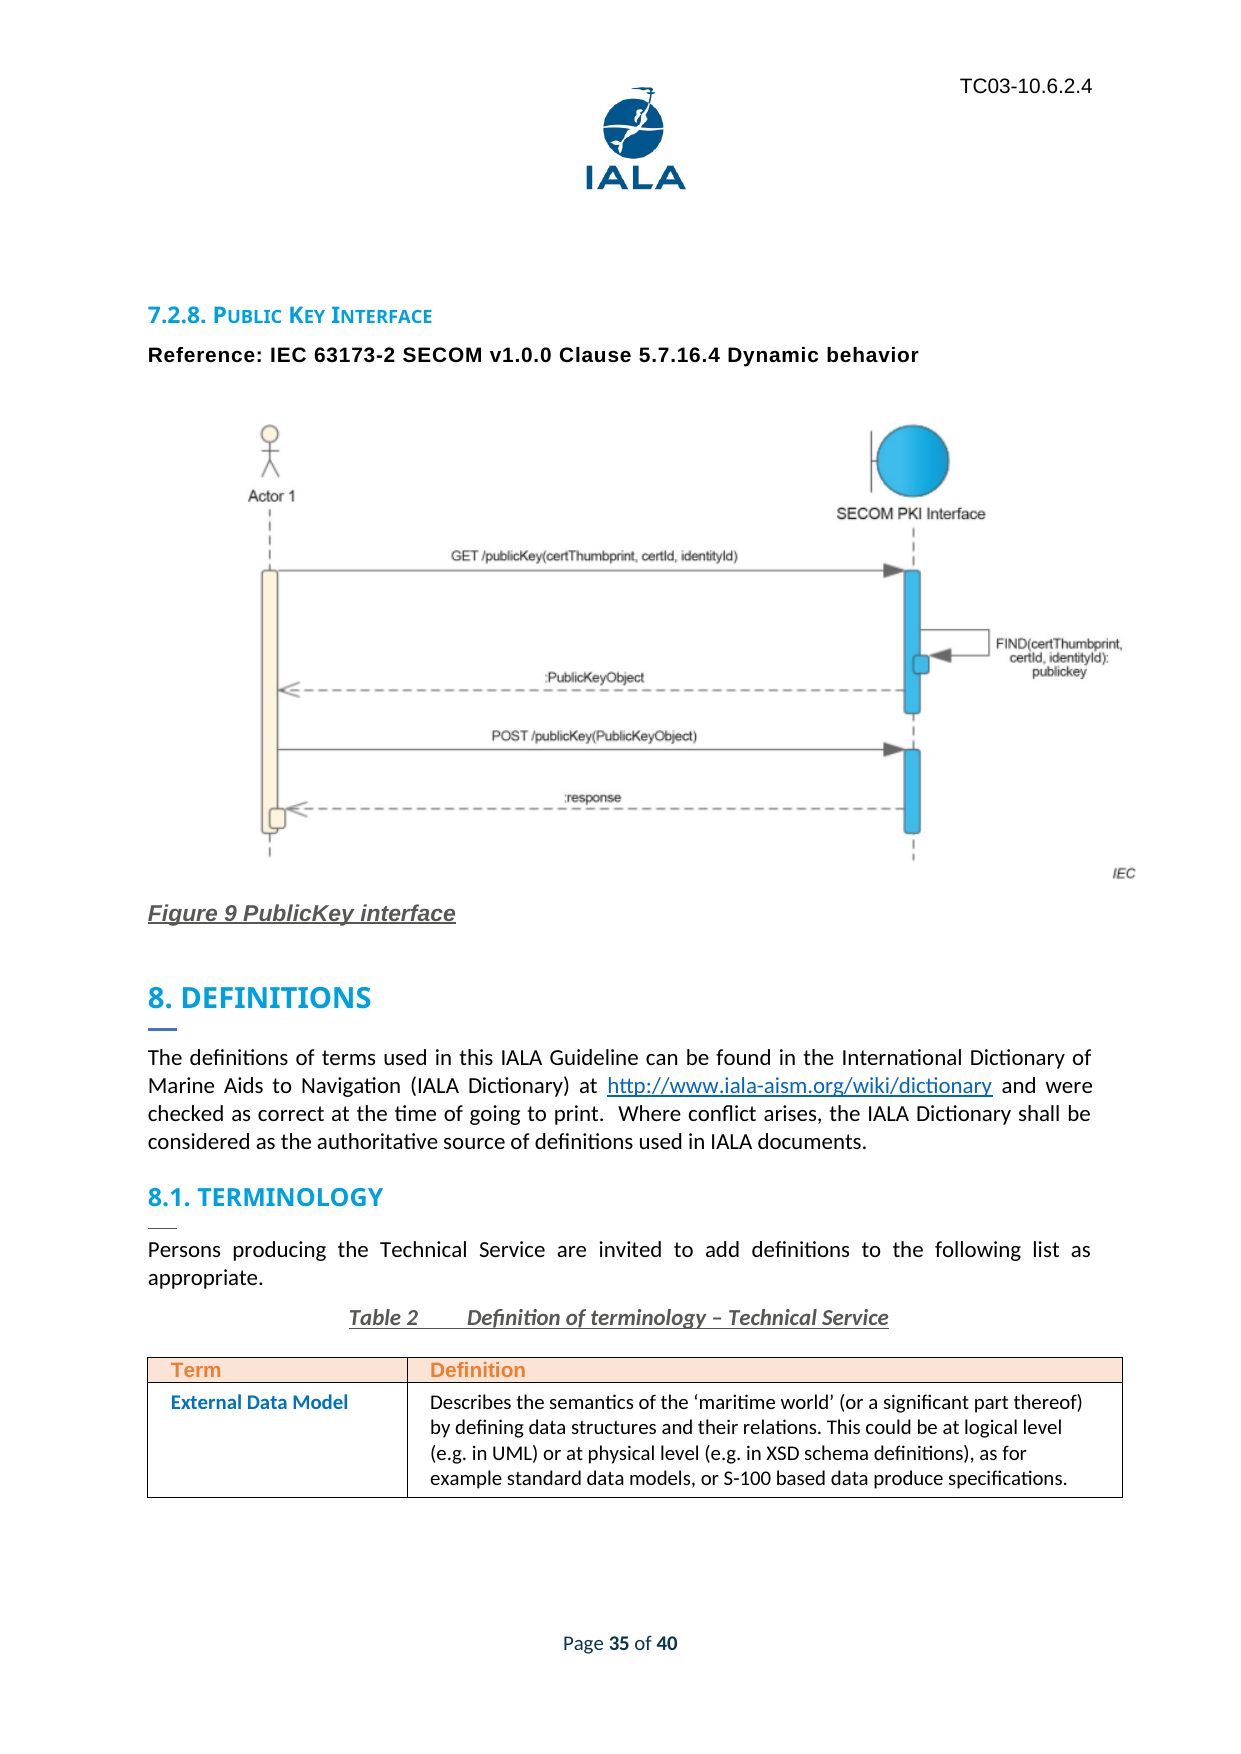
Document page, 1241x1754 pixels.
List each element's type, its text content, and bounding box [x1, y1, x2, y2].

text Reference: IEC 63173-2 SECOM v1.0.0 Clause 5.7.16.4 Dynamic behavior [148, 342, 1093, 366]
subtitle DEFINITIONS [148, 977, 1093, 1017]
table_cell External Data Model [148, 1383, 407, 1497]
text Definition of terminology – Technical Service [148, 1303, 1093, 1332]
picture [222, 413, 1168, 888]
subtitle Terminology [148, 1180, 1093, 1214]
text The definitions of terms used in this IALA Guideline can be found in the International Dictionary of Marine Aids to Navigation (IALA Dictionary) at http://www.iala-aism.org/wiki/dictionary and were checked as correct at the time of going to print. Where conflict arises, the IALA Dictionary shall be considered as the authoritative source of definitions used in IALA documents. [148, 1043, 1093, 1155]
text Persons producing the Technical Service are invited to add definitions to the following list as appropriate. [148, 1235, 1093, 1291]
subtitle Public Key Interface [148, 299, 1093, 330]
table_header Term [148, 1358, 407, 1382]
table_header Definition [408, 1358, 1122, 1382]
picture [563, 75, 703, 212]
table_cell Describes the semantics of the ‘maritime world’ (or a significant part thereof) by defining data structures and their relations. This could be at logical level (e.g. in UML) or at physical level (e.g. in XSD schema definitions), as for example standard data models, or S-100 based data produce specifications. [408, 1383, 1122, 1497]
